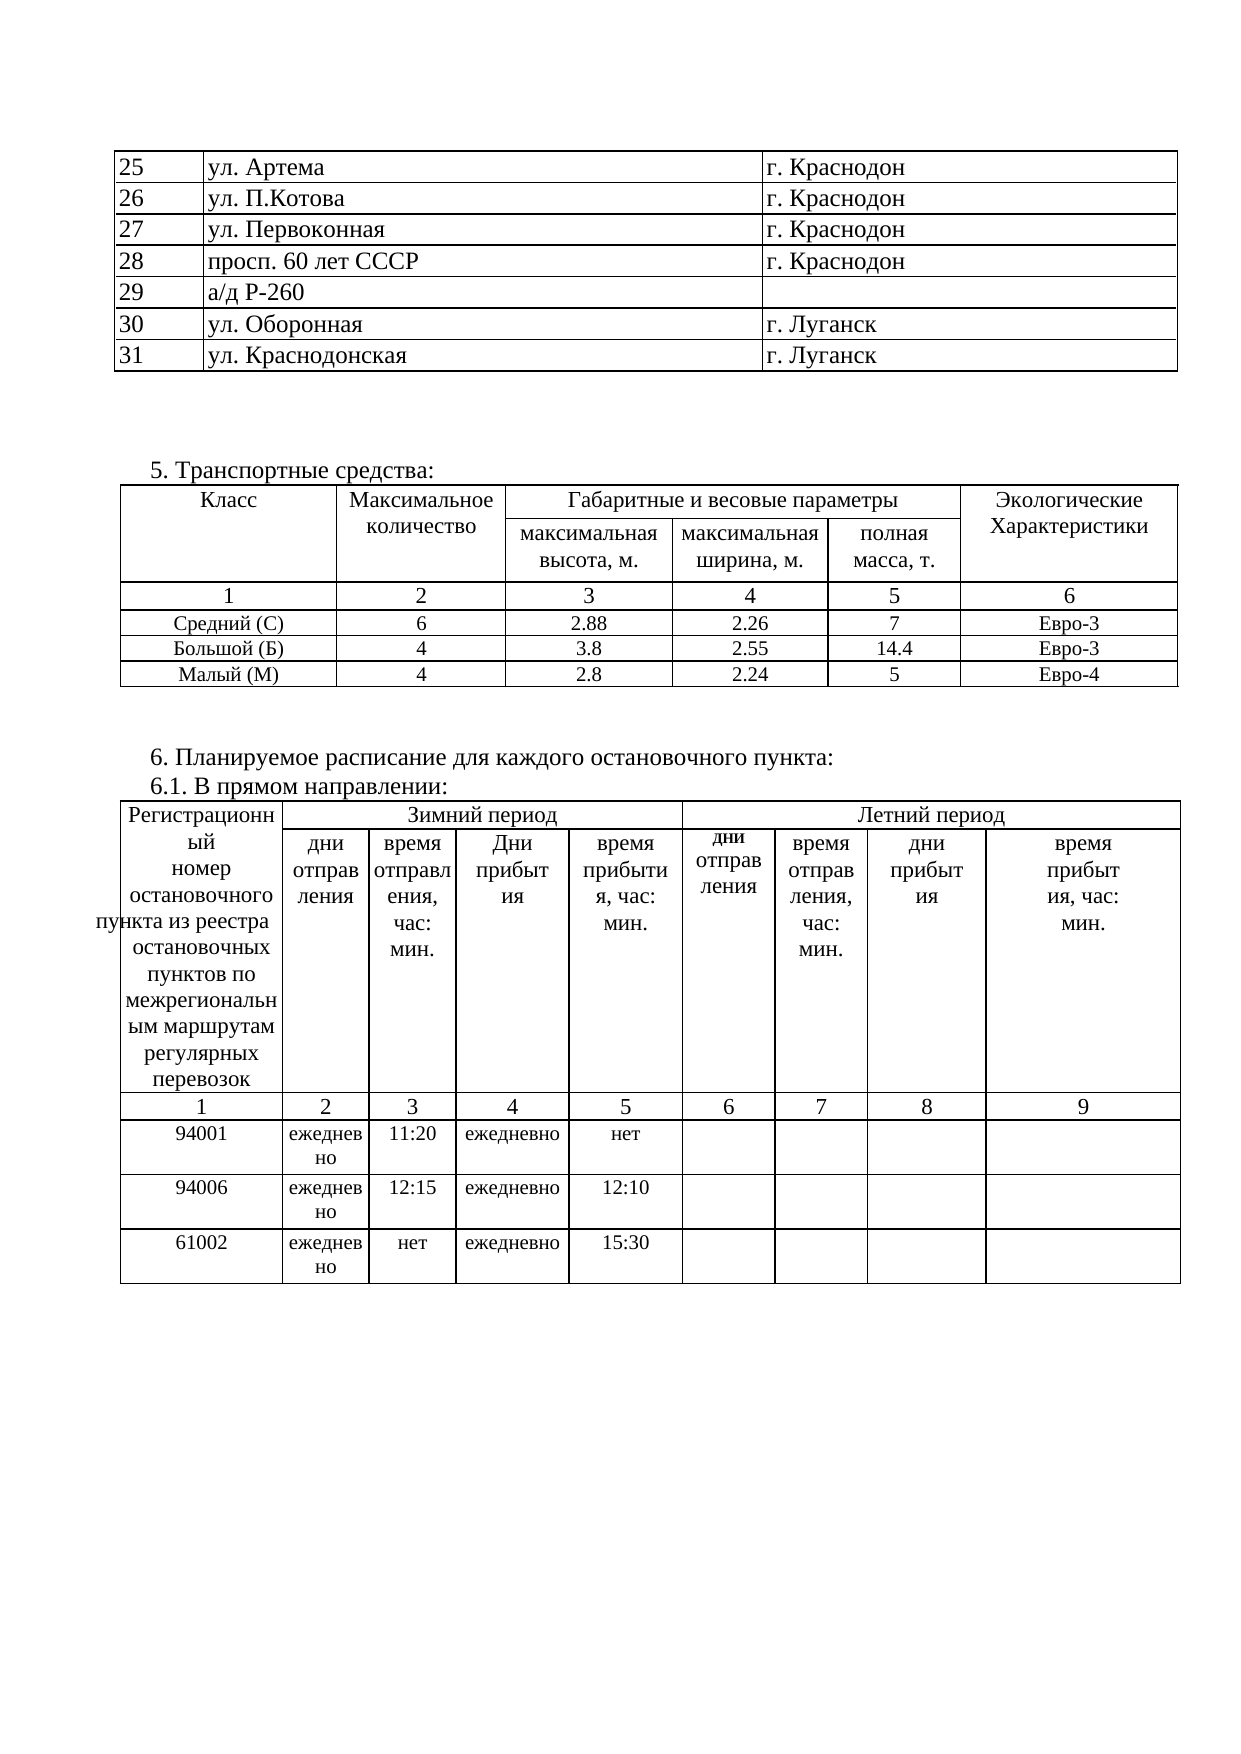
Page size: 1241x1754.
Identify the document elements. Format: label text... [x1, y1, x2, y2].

table_cell 4 [337, 636, 505, 660]
table_cell 94006 [121, 1175, 282, 1228]
table_cell нет [370, 1230, 455, 1282]
table_cell а/д Р-260 [204, 277, 762, 307]
table_cell г. Луганск [763, 339, 1177, 370]
table_cell ул. Первоконная [204, 215, 762, 244]
table_cell 14.4 [829, 636, 960, 660]
table_cell ежедневно [283, 1230, 368, 1282]
table_cell [776, 1230, 867, 1282]
table_cell [683, 1230, 774, 1282]
table_cell максимальная высота, м. [506, 519, 672, 581]
table_header Экологические Характеристики [961, 486, 1177, 581]
table_cell 6 [961, 583, 1177, 609]
table_cell 2.88 [506, 611, 672, 634]
table_cell дни отправ ления [283, 830, 368, 1091]
table_cell [776, 1121, 867, 1174]
table_header Габаритные и весовые параметры [506, 486, 960, 518]
table_cell 5 [570, 1093, 682, 1119]
table_cell 29 [115, 277, 203, 307]
table_header Регистрационный номер остановочного пункта из реестра остановочных пунктов по межрегиональным маршрутам регулярных перевозок [121, 802, 282, 1091]
table_cell 1 [121, 1093, 282, 1119]
table_cell 2.26 [673, 611, 827, 634]
table_cell 27 [115, 214, 203, 244]
table_cell 25 [115, 152, 203, 181]
table_header Максимальное количество [337, 486, 505, 581]
table_cell [763, 276, 1177, 307]
table_cell нет [570, 1121, 682, 1174]
table_cell 12:10 [570, 1175, 682, 1228]
table_header Летний период [683, 802, 1180, 828]
table_cell г. Краснодон [763, 244, 1177, 276]
table_cell 2.8 [506, 662, 672, 686]
table_cell [868, 1230, 985, 1282]
table_cell 11:20 [370, 1121, 455, 1174]
table_cell [683, 1175, 774, 1228]
table_cell 2.55 [673, 636, 827, 660]
table_cell ул. П.Котова [204, 183, 762, 213]
table_header Класс [121, 486, 336, 581]
table_cell 30 [115, 308, 203, 339]
table_cell 3.8 [506, 636, 672, 660]
table_cell ежедневно [283, 1121, 368, 1174]
table_cell г. Луганск [763, 307, 1177, 339]
table_cell 26 [115, 183, 203, 213]
table_cell ул. Оборонная [204, 309, 762, 339]
table_cell 2 [283, 1093, 368, 1119]
table_cell 5 [829, 662, 960, 686]
table_cell ДНИ отправ ления [683, 830, 774, 1091]
table_cell Евро-3 [961, 636, 1177, 660]
table_cell время отправ ления, час: мин. [776, 830, 867, 1091]
table_cell г. Краснодон [763, 152, 1177, 181]
table_cell [987, 1175, 1180, 1228]
table_cell 9 [987, 1093, 1180, 1119]
table_cell время отправл ения, час: мин. [370, 830, 455, 1091]
table_cell 4 [337, 662, 505, 686]
table_cell полная масса, т. [829, 519, 960, 581]
table_cell 94001 [121, 1121, 282, 1174]
table_cell Евро-4 [961, 662, 1177, 686]
table_cell г. Краснодон [763, 213, 1177, 244]
table_cell 28 [115, 245, 203, 276]
table_cell ежедневно [457, 1175, 568, 1228]
table_header Зимний период [283, 802, 682, 828]
table_cell Евро-3 [961, 611, 1177, 634]
table_cell 5 [829, 583, 960, 609]
text 6. Планируемое расписание для каждого остановочного пункта: [150, 742, 1090, 771]
table_cell [776, 1175, 867, 1228]
table_cell [987, 1121, 1180, 1174]
table_cell [868, 1175, 985, 1228]
table_cell Дни прибыт ия [457, 830, 568, 1091]
table_cell 12:15 [370, 1175, 455, 1228]
table_cell г. Краснодон [763, 181, 1177, 213]
table_cell 7 [776, 1093, 867, 1119]
table_cell ежедневно [457, 1121, 568, 1174]
table_cell ул. Краснодонская [204, 340, 762, 370]
table_cell 15:30 [570, 1230, 682, 1282]
table_cell дни прибыт ия [868, 830, 985, 1091]
table_cell Малый (М) [121, 662, 336, 686]
table_cell 4 [673, 583, 827, 609]
table_cell 3 [370, 1093, 455, 1119]
table_cell Большой (Б) [121, 636, 336, 660]
table_cell ежедневно [457, 1230, 568, 1282]
table_cell 31 [115, 340, 203, 370]
table_cell 3 [506, 583, 672, 609]
text 5. Транспортные средства: [150, 456, 1090, 484]
table_cell 2 [337, 583, 505, 609]
table_cell Средний (С) [121, 611, 336, 634]
table_cell ул. Артема [204, 152, 762, 181]
table_cell 7 [829, 611, 960, 634]
text 6.1. В прямом направлении: [150, 771, 1090, 800]
table_cell просп. 60 лет СССР [204, 246, 762, 276]
table_cell 6 [337, 611, 505, 634]
table_cell [868, 1121, 985, 1174]
table_cell время прибыти я, час: мин. [570, 830, 682, 1091]
table_cell 8 [868, 1093, 985, 1119]
table_cell 1 [121, 583, 336, 609]
table_cell 61002 [121, 1230, 282, 1282]
table_cell 6 [683, 1093, 774, 1119]
table_cell ежедневно [283, 1175, 368, 1228]
table_cell 2.24 [673, 662, 827, 686]
table_cell [987, 1230, 1180, 1282]
table_cell максимальная ширина, м. [673, 519, 827, 581]
table_cell время прибыт ия, час: мин. [987, 830, 1180, 1091]
table_cell 4 [457, 1093, 568, 1119]
table_cell [683, 1121, 774, 1174]
